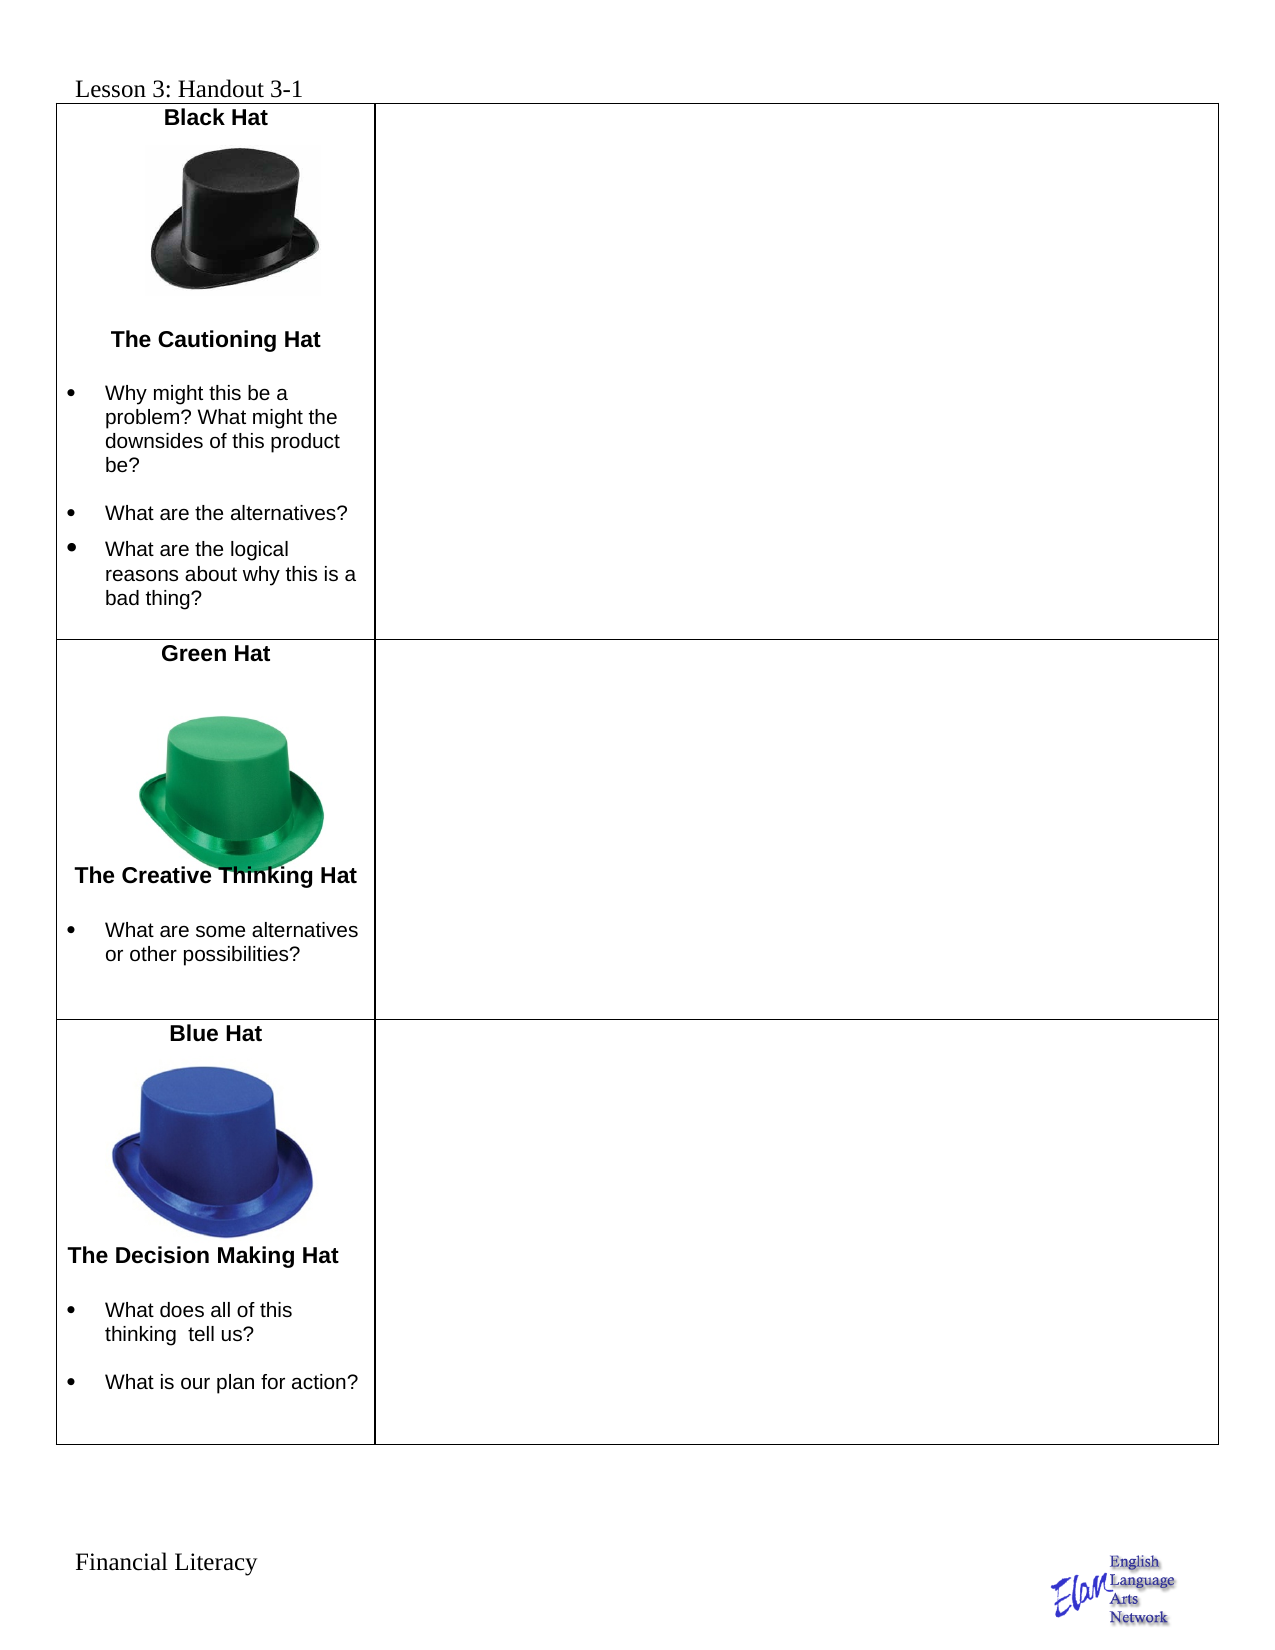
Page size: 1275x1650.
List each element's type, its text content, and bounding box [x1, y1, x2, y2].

table_cell [376, 640, 1218, 1019]
table_cell Black Hat The Cautioning Hat Why might this be a problem? What might the downsides of this product be? What are the alternatives? What are the logical reasons about why this is a bad thing? [57, 104, 374, 639]
picture [1046, 1546, 1186, 1639]
picture [145, 145, 322, 296]
table_cell [376, 104, 1218, 639]
table_cell Green Hat The Creative Thinking Hat What are some alternatives or other possibilities? [57, 640, 374, 1019]
table_cell Blue Hat The Decision Making Hat What does all of this thinking tell us? What is our plan for action? [57, 1020, 374, 1444]
table_cell [376, 1020, 1218, 1444]
